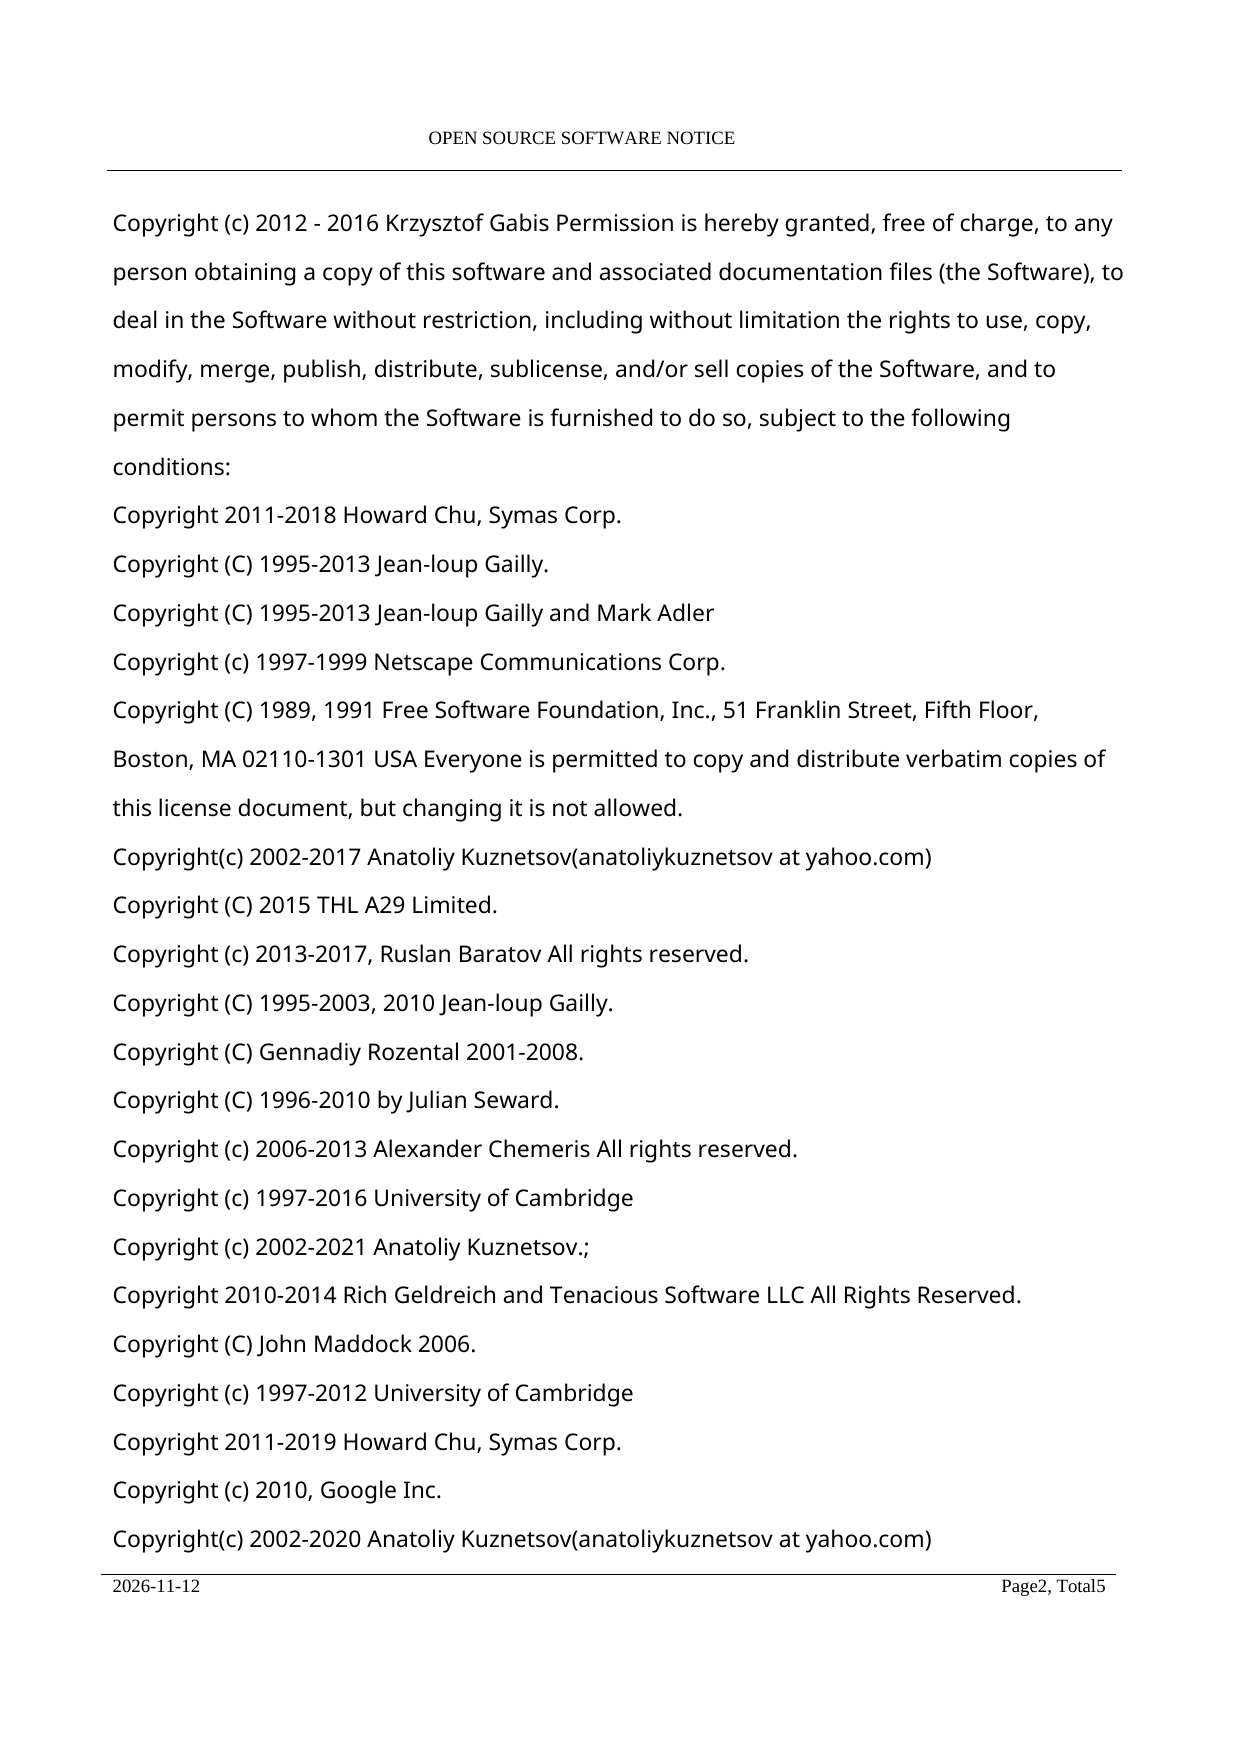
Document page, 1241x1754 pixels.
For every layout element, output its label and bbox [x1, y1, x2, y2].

text [112, 206, 1128, 1555]
